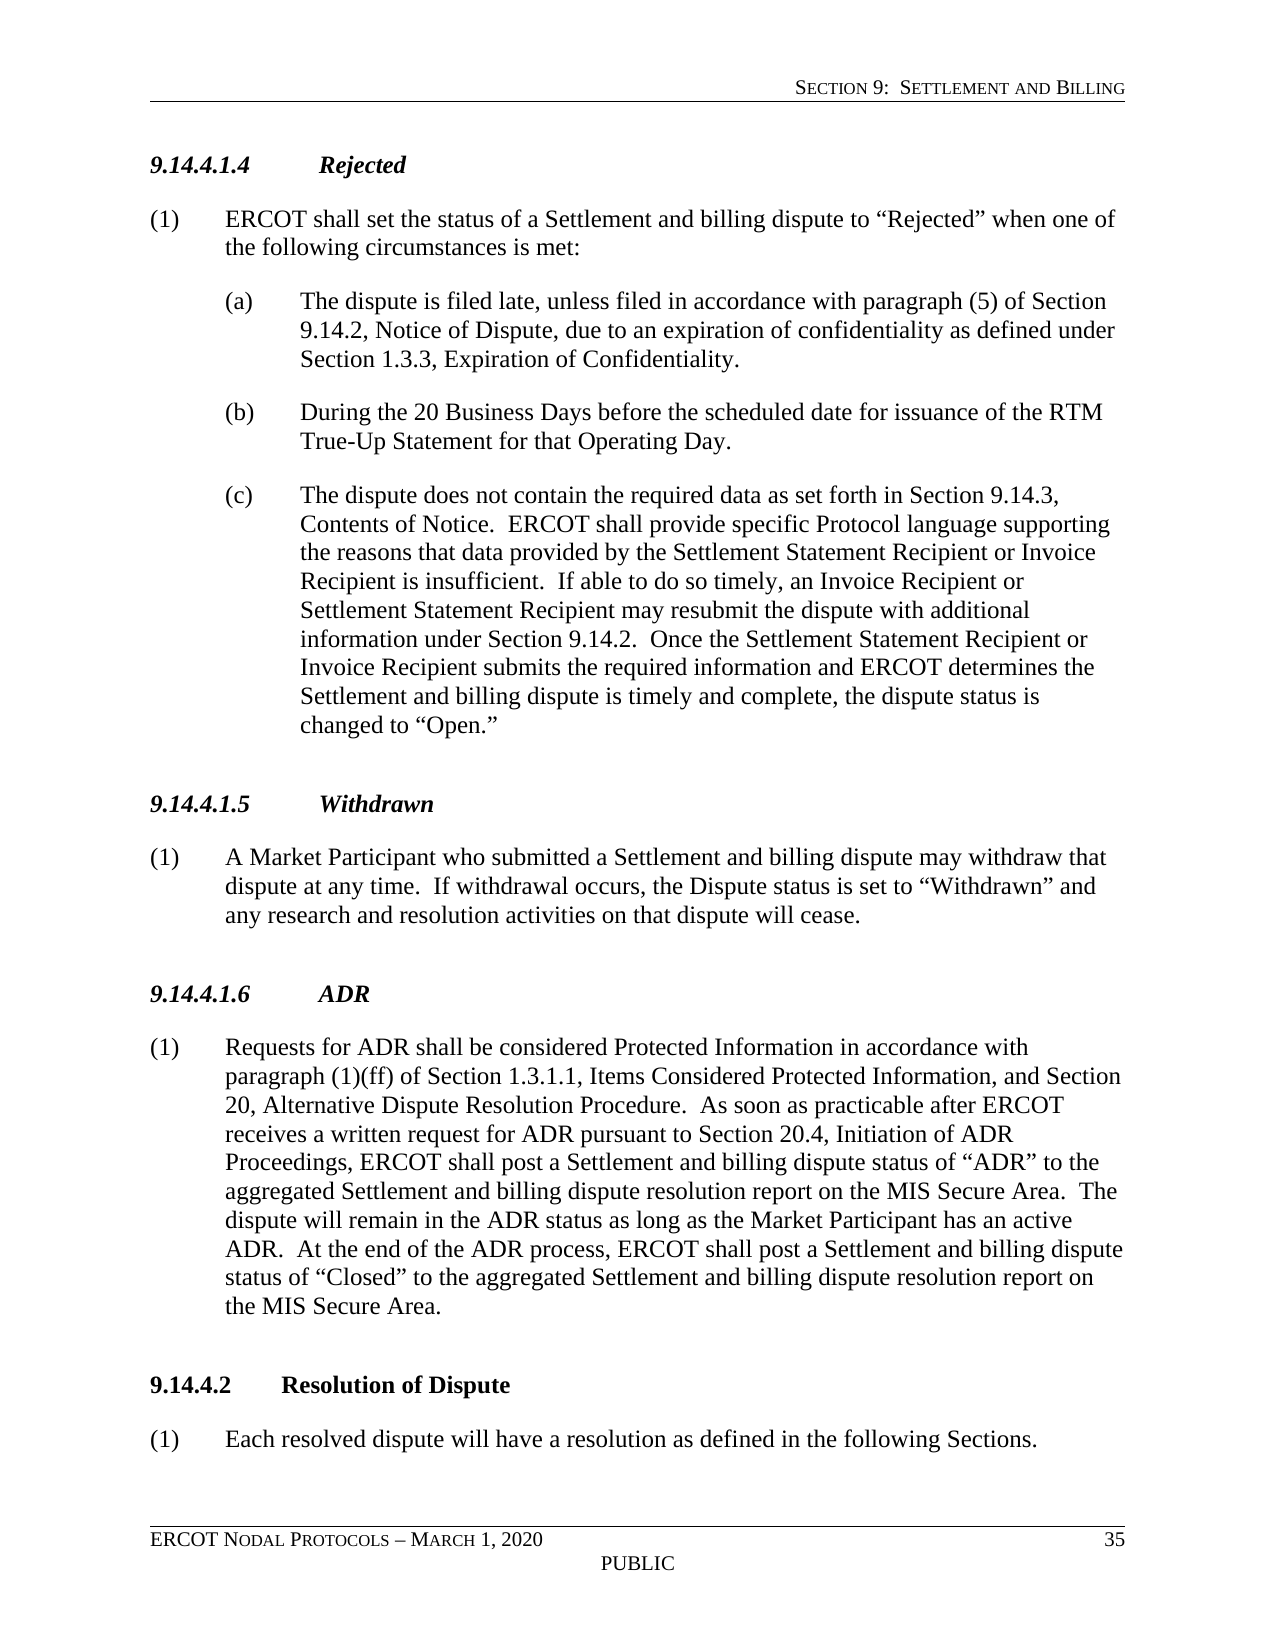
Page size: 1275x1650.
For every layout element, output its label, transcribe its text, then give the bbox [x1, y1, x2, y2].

text (c) The dispute does not contain the required data as set forth in Section 9.14.3, Contents of Notice. ERCOT shall provide specific Protocol language supporting the reasons that data provided by the Settlement Statement Recipient or Invoice Recipient is insufficient. If able to do so timely, an Invoice Recipient or Settlement Statement Recipient may resubmit the dispute with additional information under Section 9.14.2. Once the Settlement Statement Recipient or Invoice Recipient submits the required information and ERCOT determines the Settlement and billing dispute is timely and complete, the dispute status is changed to “Open.” [225, 480, 1125, 739]
text 9.14.4.1.6 ADR [150, 979, 1125, 1007]
text 9.14.4.2 Resolution of Dispute [150, 1370, 1125, 1399]
text (b) During the 20 Business Days before the scheduled date for issuance of the RTM True-Up Statement for that Operating Day. [225, 397, 1125, 455]
text (1) A Market Participant who submitted a Settlement and billing dispute may withdraw that dispute at any time. If withdrawal occurs, the Dispute status is set to “Withdrawn” and any research and resolution activities on that dispute will cease. [150, 842, 1125, 929]
text (1) Each resolved dispute will have a resolution as defined in the following Sections. [150, 1424, 1125, 1452]
text (1) ERCOT shall set the status of a Settlement and billing dispute to “Rejected” when one of the following circumstances is met: [150, 204, 1125, 261]
text 9.14.4.1.5 Withdrawn [150, 789, 1125, 817]
text 9.14.4.1.4 Rejected [150, 150, 1125, 179]
text (a) The dispute is filed late, unless filed in accordance with paragraph (5) of Section 9.14.2, Notice of Dispute, due to an expiration of confidentiality as defined under Section 1.3.3, Expiration of Confidentiality. [225, 286, 1125, 372]
text (1) Requests for ADR shall be considered Protected Information in accordance with paragraph (1)(ff) of Section 1.3.1.1, Items Considered Protected Information, and Section 20, Alternative Dispute Resolution Procedure. As soon as practicable after ERCOT receives a written request for ADR pursuant to Section 20.4, Initiation of ADR Proceedings, ERCOT shall post a Settlement and billing dispute status of “ADR” to the aggregated Settlement and billing dispute resolution report on the MIS Secure Area. The dispute will remain in the ADR status as long as the Market Participant has an active ADR. At the end of the ADR process, ERCOT shall post a Settlement and billing dispute status of “Closed” to the aggregated Settlement and billing dispute resolution report on the MIS Secure Area. [150, 1032, 1125, 1320]
